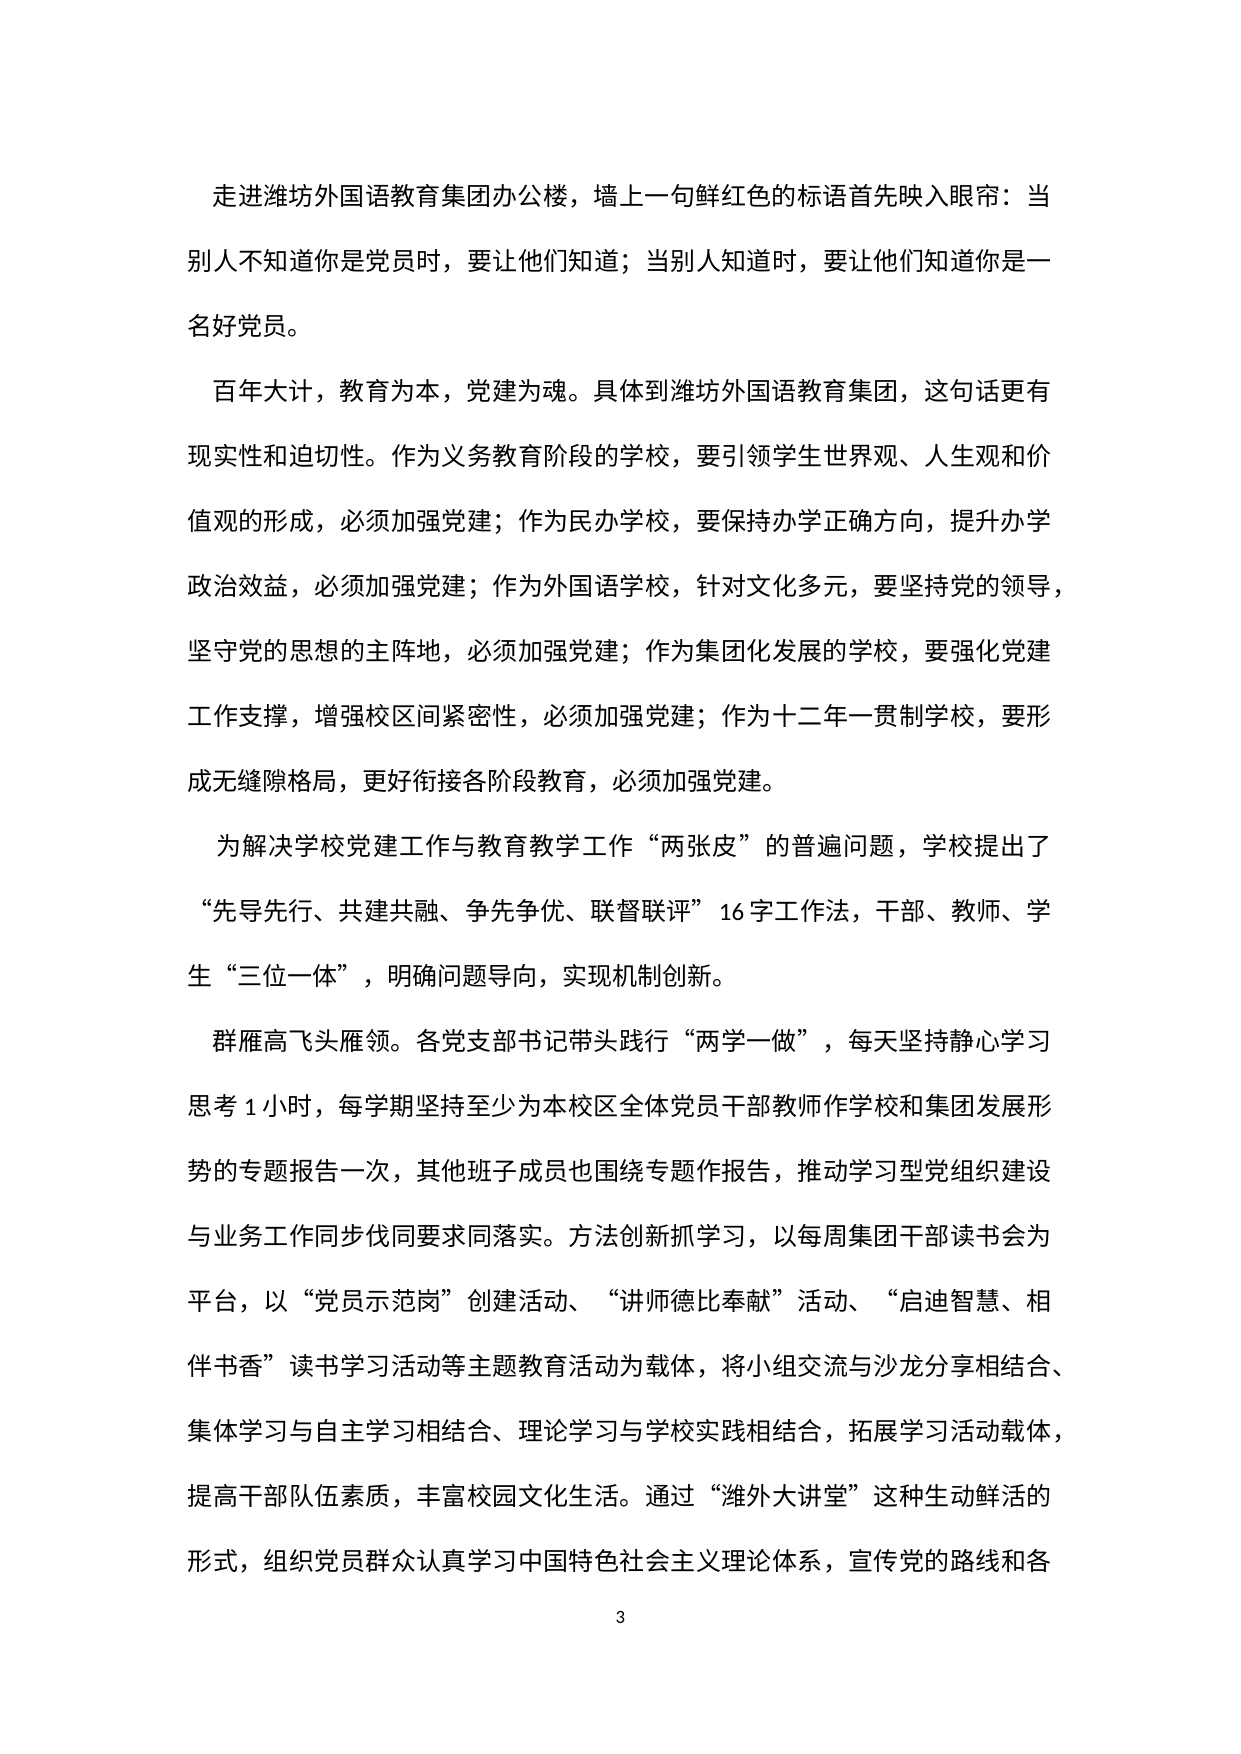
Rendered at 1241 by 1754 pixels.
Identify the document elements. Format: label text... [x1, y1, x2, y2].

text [187, 1007, 1053, 1592]
text 百年大计，教育为本，党建为魂。具体到潍坊外国语教育集团，这句话更有现实性和迫切性。作为义务教育阶段的学校，要引领学生世界观、人生观和价值观的形成，必须加强党建；作为民办学校，要保持办学正确方向，提升办学政治效益，必须加强党建；作为外国语学校，针对文化多元，要坚持党的领导，坚守党的思想的主阵地，必须加强党建；作为集团化发展的学校，要强化党建工作支撑，增强校区间紧密性，必须加强党建；作为十二年一贯制学校，要形成无缝隙格局，更好衔接各阶段教育，必须加强党建。 [187, 357, 1053, 812]
text 为解决学校党建工作与教育教学工作“两张皮”的普遍问题，学校提出了“先导先行、共建共融、争先争优、联督联评”16字工作法，干部、教师、学生“三位一体”，明确问题导向，实现机制创新。 [187, 812, 1053, 1007]
text 走进潍坊外国语教育集团办公楼，墙上一句鲜红色的标语首先映入眼帘：当别人不知道你是党员时，要让他们知道；当别人知道时，要让他们知道你是一名好党员。 [187, 162, 1053, 357]
